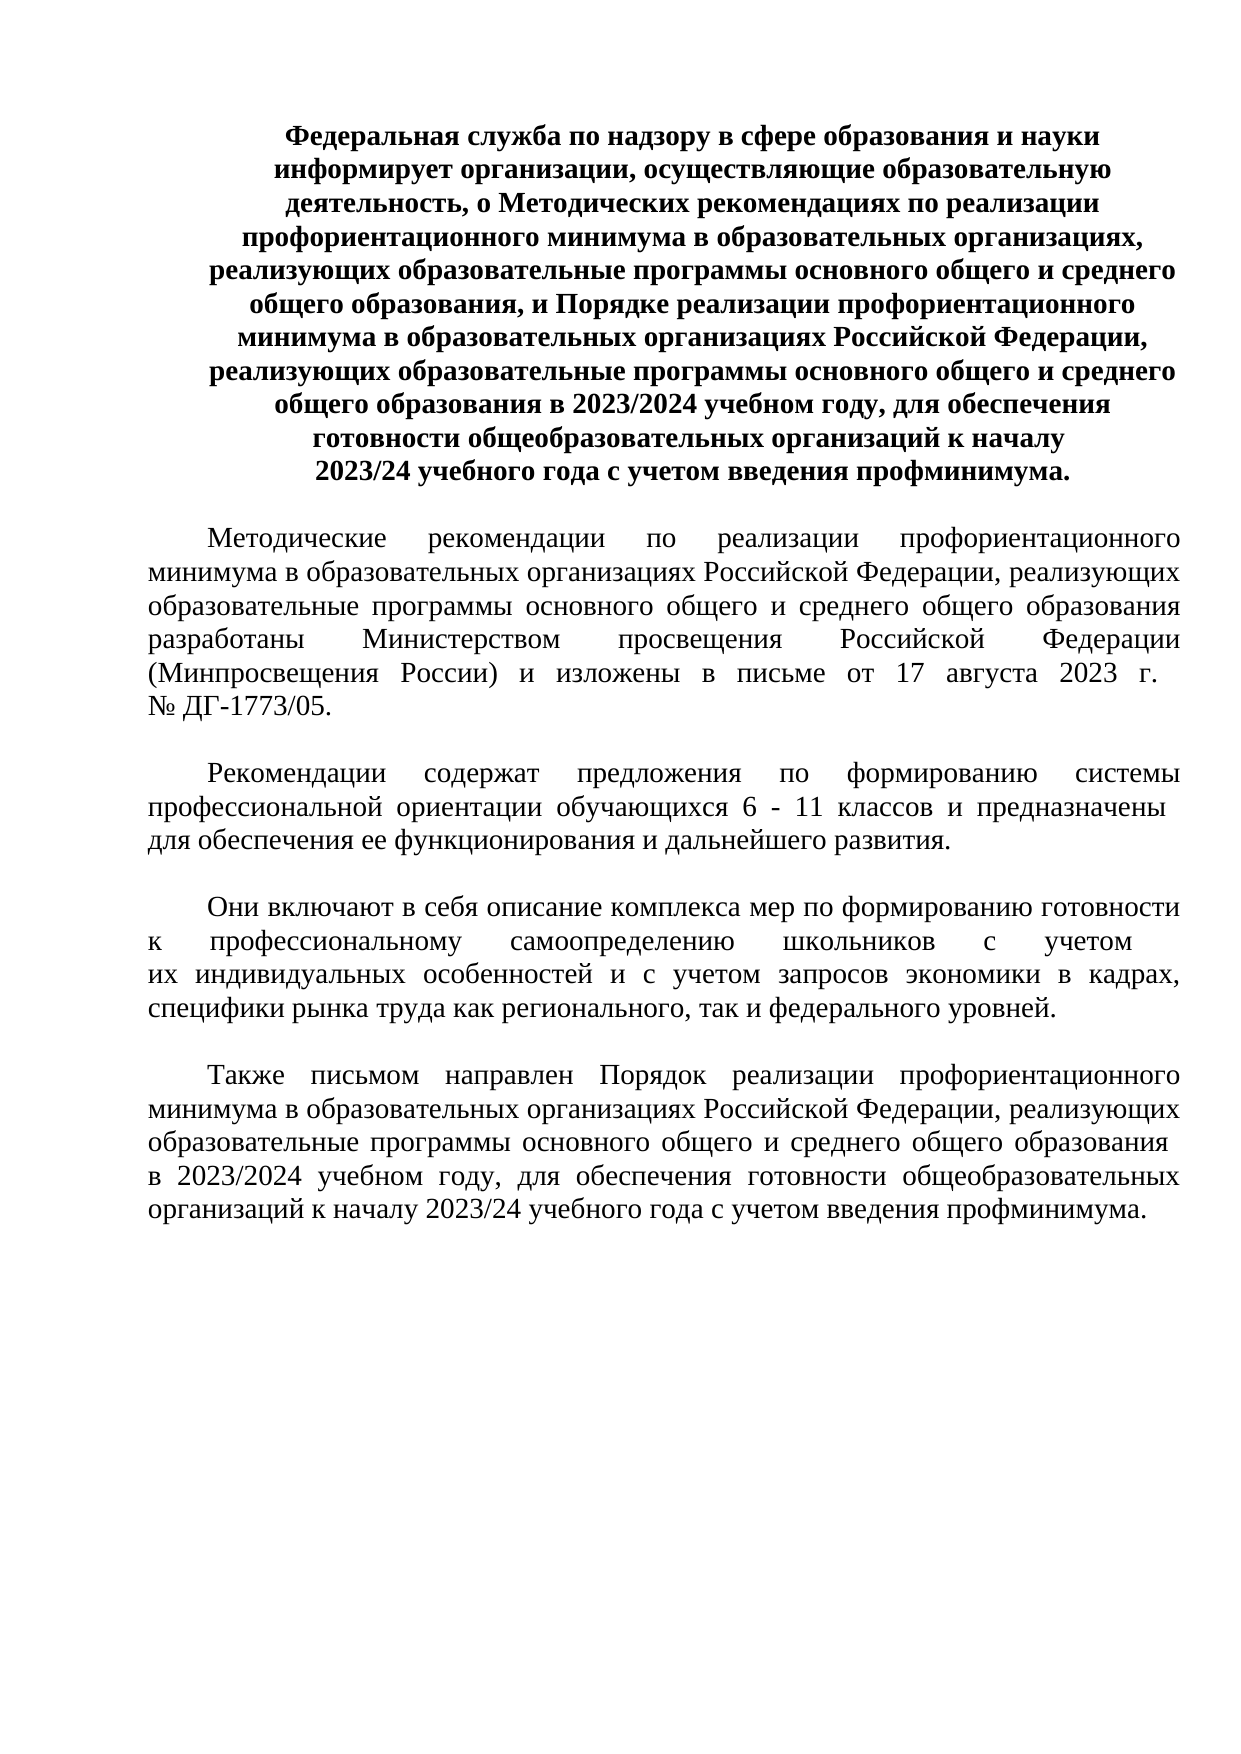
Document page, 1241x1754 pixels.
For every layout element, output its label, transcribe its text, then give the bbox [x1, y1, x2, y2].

text Методические рекомендации по реализации профориентационного минимума в образовательных организациях Российской Федерации, реализующих образовательные программы основного общего и среднего общего образования разработаны Министерством просвещения Российской Федерации (Минпросвещения России) и изложены в письме от 17 августа 2023 г. № ДГ-1773/05. [148, 521, 1181, 722]
text Также письмом направлен Порядок реализации профориентационного минимума в образовательных организациях Российской Федерации, реализующих образовательные программы основного общего и среднего общего образования в 2023/2024 учебном году, для обеспечения готовности общеобразовательных организаций к началу 2023/24 учебного года с учетом введения профминимума. [148, 1057, 1181, 1225]
text Они включают в себя описание комплекса мер по формированию готовности к профессиональному самоопределению школьников с учетом их индивидуальных особенностей и с учетом запросов экономики в кадрах, специфики рынка труда как регионального, так и федерального уровней. [148, 889, 1181, 1024]
text Рекомендации содержат предложения по формированию системы профессиональной ориентации обучающихся 6 - 11 классов и предназначены для обеспечения ее функционирования и дальнейшего развития. [148, 755, 1181, 856]
text информирует организации, осуществляющие образовательную деятельность, о Методических рекомендациях по реализации профориентационного минимума в образовательных организациях, реализующих образовательные программы основного общего и среднего общего образования, и Порядке реализации профориентационного минимума в образовательных организациях Российской Федерации, реализующих образовательные программы основного общего и среднего общего образования в 2023/2024 учебном году, для обеспечения готовности общеобразовательных организаций к началу 2023/24 учебного года с учетом введения профминимума. [204, 152, 1181, 487]
text Федеральная служба по надзору в сфере образования и науки [204, 118, 1181, 152]
